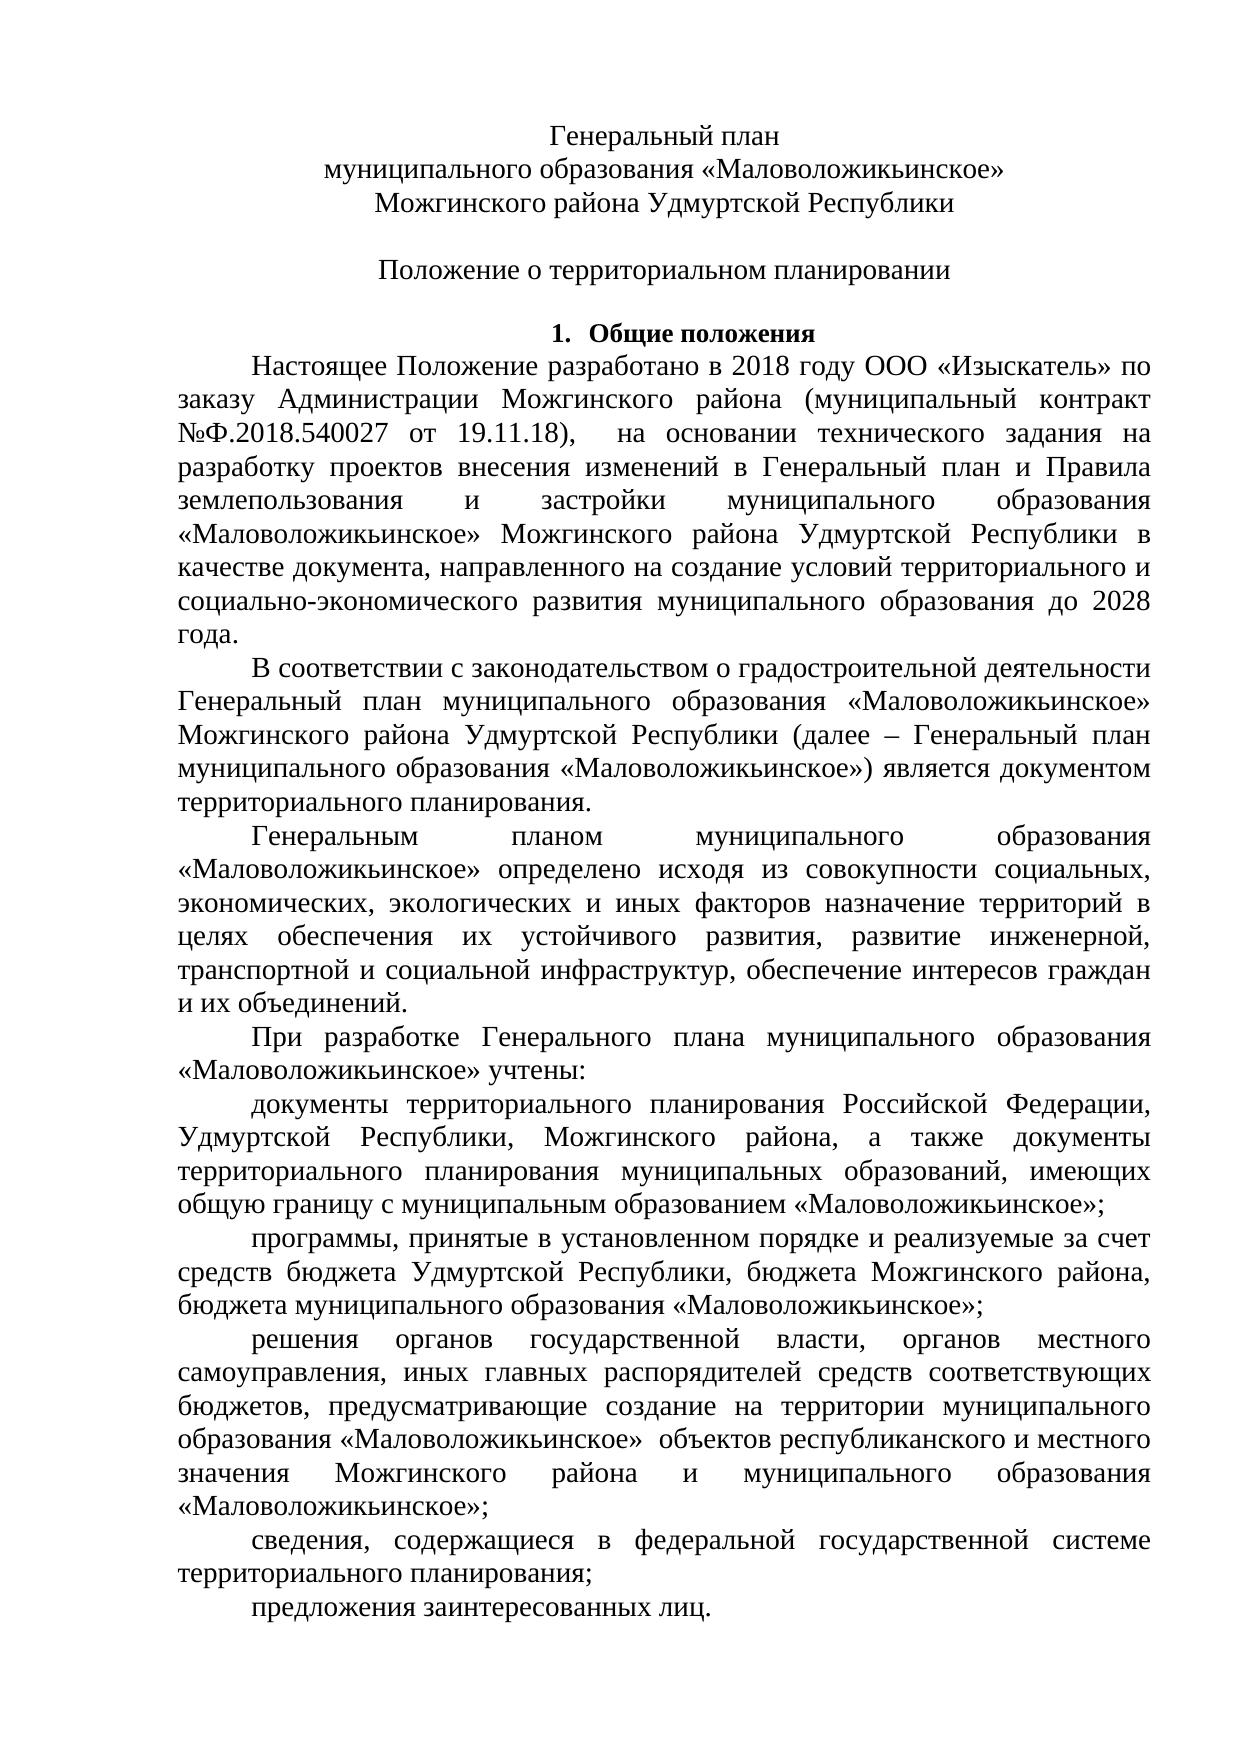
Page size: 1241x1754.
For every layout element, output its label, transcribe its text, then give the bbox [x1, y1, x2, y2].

text документы территориального планирования Российской Федерации, Удмуртской Республики, Можгинского района, а также документы территориального планирования муниципальных образований, имеющих общую границу с муниципальным образованием «Маловоложикьинское»; [177, 1086, 1152, 1220]
text Можгинского района Удмуртской Республики [177, 185, 1152, 219]
list Общие положения [215, 317, 1152, 348]
text При разработке Генерального плана муниципального образования «Маловоложикьинское» учтены: [177, 1019, 1152, 1086]
text В соответствии с законодательством о градостроительной деятельности Генеральный план муниципального образования «Маловоложикьинское» Можгинского района Удмуртской Республики (далее – Генеральный план муниципального образования «Маловоложикьинское») является документом территориального планирования. [177, 650, 1152, 818]
text муниципального образования «Маловоложикьинское» [177, 152, 1152, 185]
text Генеральным планом муниципального образования «Маловоложикьинское» определено исходя из совокупности социальных, экономических, экологических и иных факторов назначение территорий в целях обеспечения их устойчивого развития, развитие инженерной, транспортной и социальной инфраструктур, обеспечение интересов граждан и их объединений. [177, 818, 1152, 1019]
text Генеральный план [177, 118, 1152, 152]
text Положение о территориальном планировании [177, 252, 1152, 286]
text Настоящее Положение разработано в 2018 году ООО «Изыскатель» по заказу Администрации Можгинского района (муниципальный контракт №Ф.2018.540027 от 19.11.18), на основании технического задания на разработку проектов внесения изменений в Генеральный план и Правила землепользования и застройки муниципального образования «Маловоложикьинское» Можгинского района Удмуртской Республики в качестве документа, направленного на создание условий территориального и социально-экономического развития муниципального образования до 2028 года. [177, 348, 1152, 650]
text программы, принятые в установленном порядке и реализуемые за счет средств бюджета Удмуртской Республики, бюджета Можгинского района, бюджета муниципального образования «Маловоложикьинское»; [177, 1220, 1152, 1321]
text сведения, содержащиеся в федеральной государственной системе территориального планирования; [177, 1522, 1152, 1589]
text предложения заинтересованных лиц. [177, 1589, 1152, 1623]
text решения органов государственной власти, органов местного самоуправления, иных главных распорядителей средств соответствующих бюджетов, предусматривающие создание на территории муниципального образования «Маловоложикьинское» объектов республиканского и местного значения Можгинского района и муниципального образования «Маловоложикьинское»; [177, 1321, 1152, 1522]
